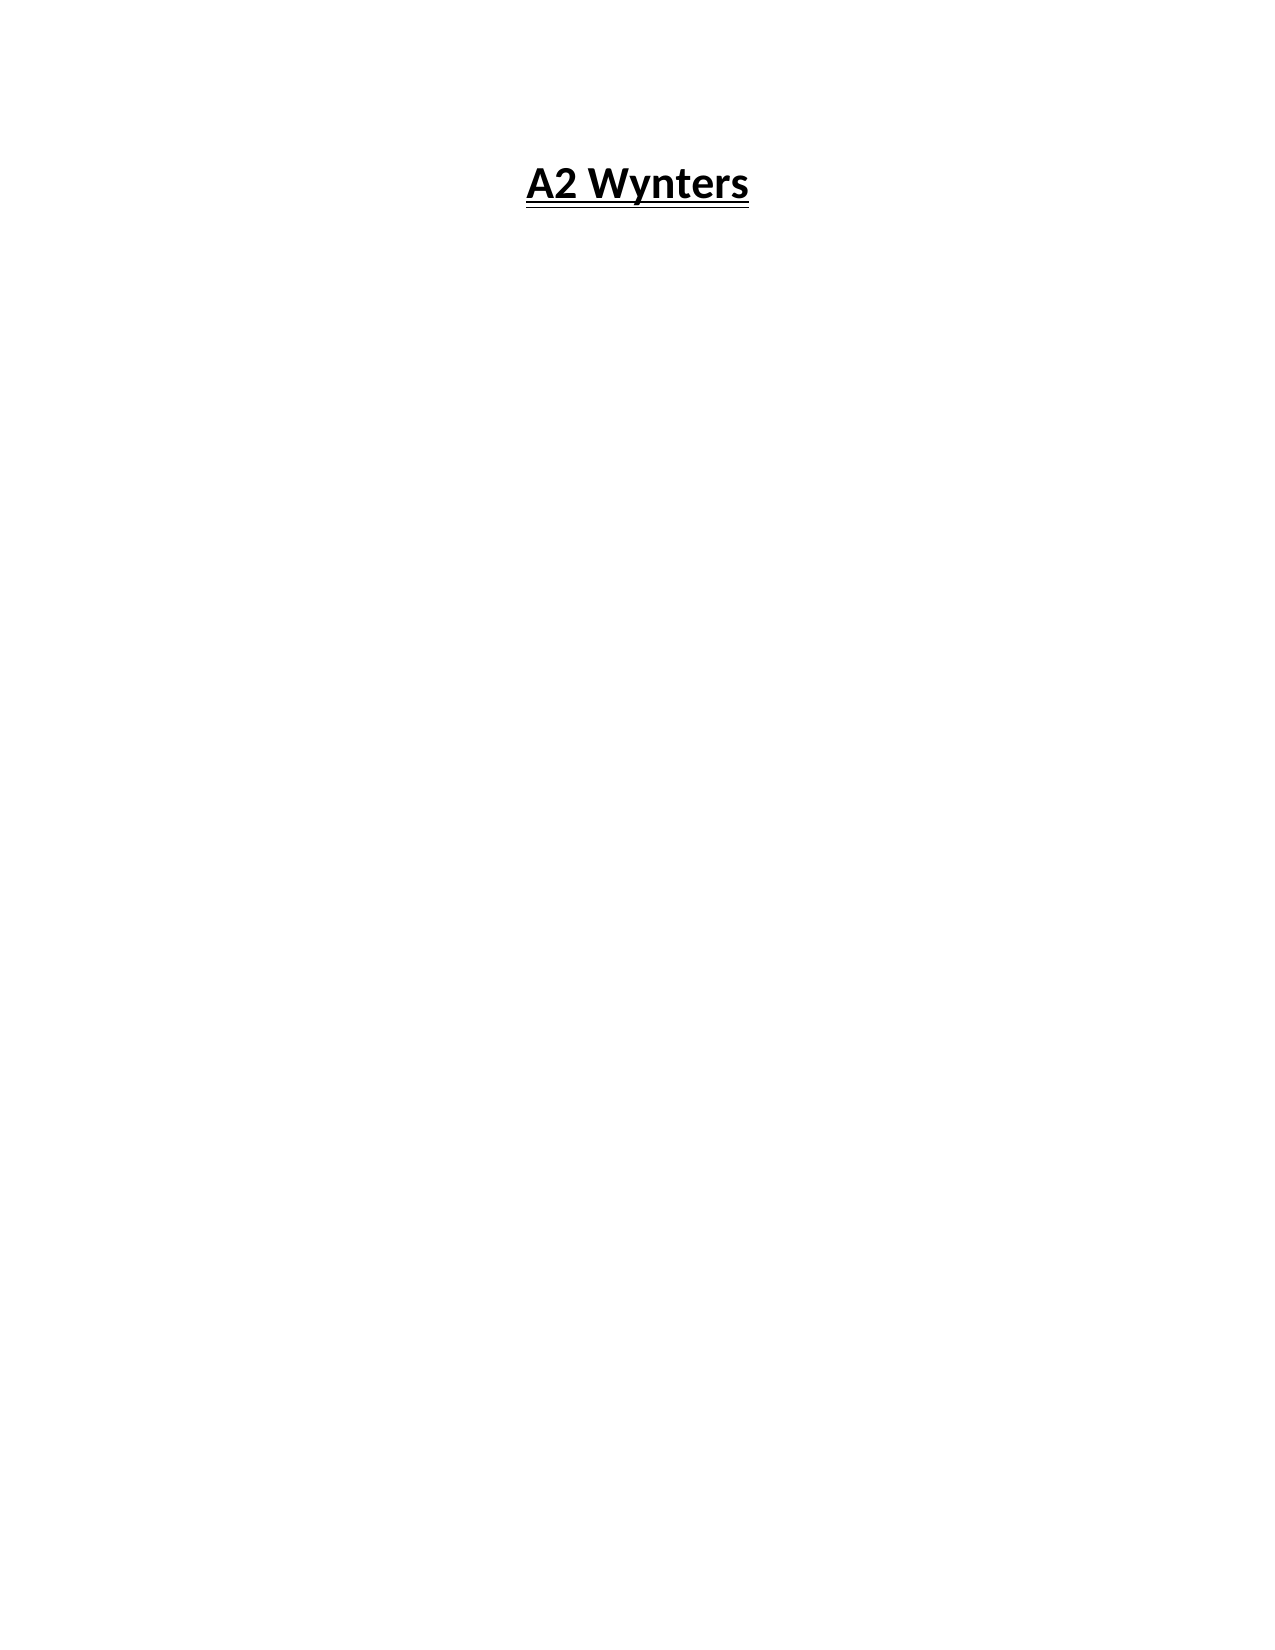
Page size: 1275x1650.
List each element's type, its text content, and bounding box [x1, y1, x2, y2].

subtitle A2 Wynters [187, 154, 1087, 210]
